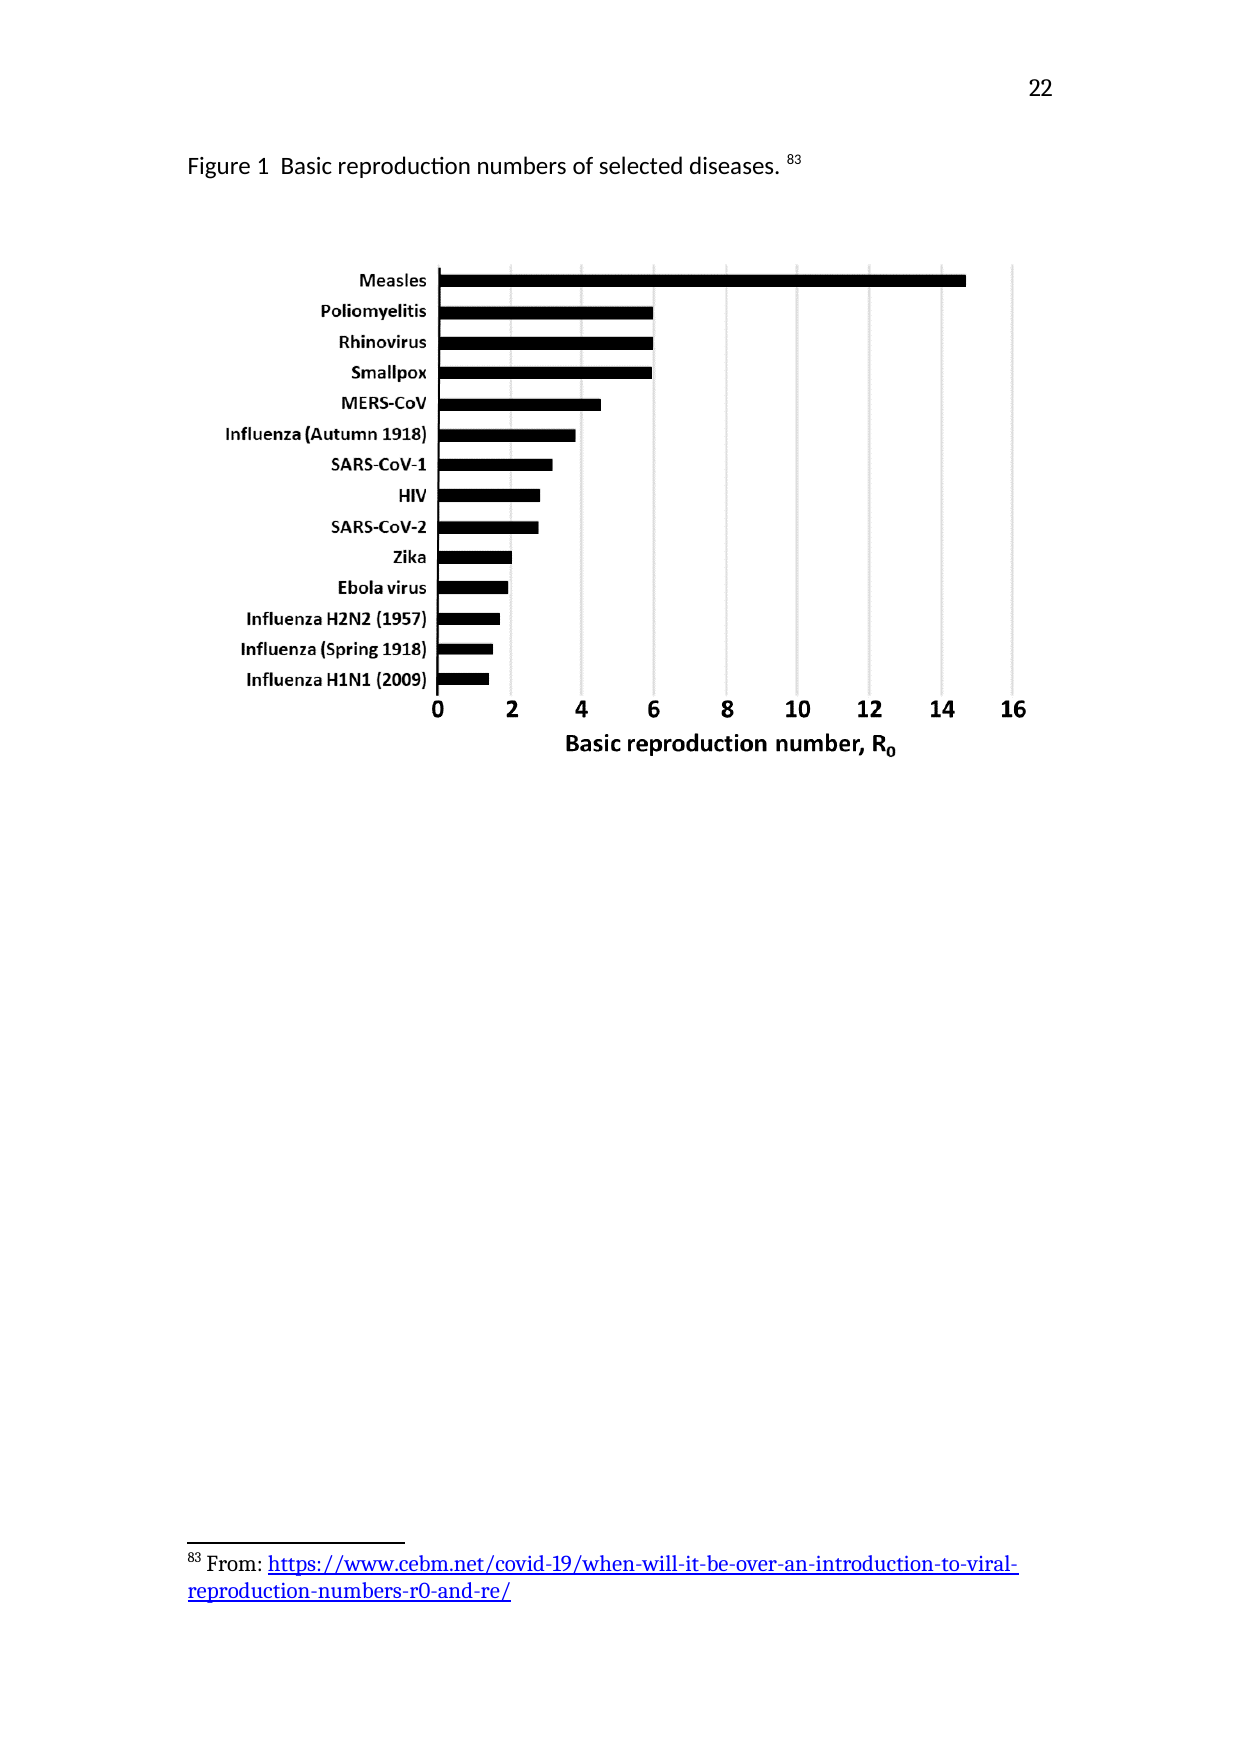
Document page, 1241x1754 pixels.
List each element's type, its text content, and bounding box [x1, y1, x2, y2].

text Figure 1 Basic reproduction numbers of selected diseases. [187, 150, 1053, 181]
picture [187, 241, 1054, 769]
